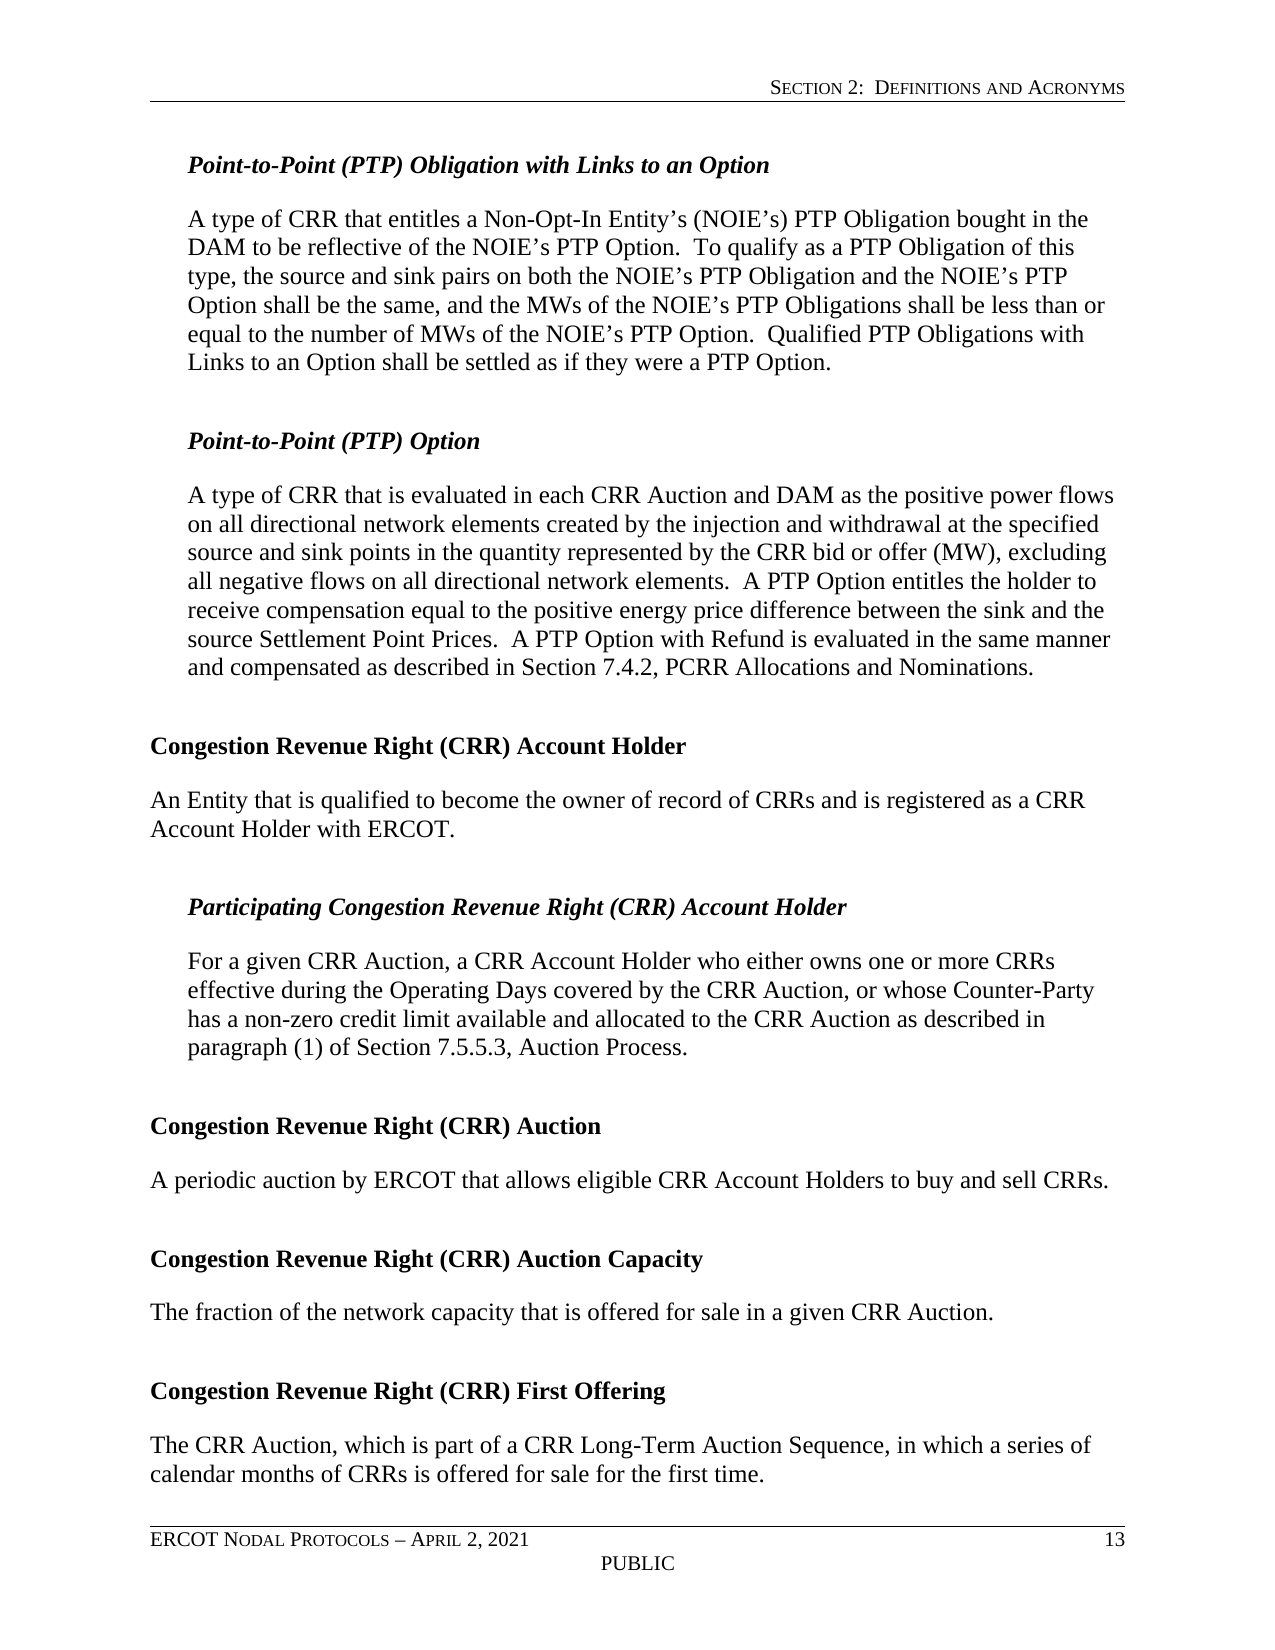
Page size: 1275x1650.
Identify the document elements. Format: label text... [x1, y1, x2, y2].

text Congestion Revenue Right (CRR) Auction Capacity [150, 1244, 1125, 1272]
text A type of CRR that entitles a Non-Opt-In Entity’s (NOIE’s) PTP Obligation bought in the DAM to be reflective of the NOIE’s PTP Option. To qualify as a PTP Obligation of this type, the source and sink pairs on both the NOIE’s PTP Obligation and the NOIE’s PTP Option shall be the same, and the MWs of the NOIE’s PTP Obligations shall be less than or equal to the number of MWs of the NOIE’s PTP Option. Qualified PTP Obligations with Links to an Option shall be settled as if they were a PTP Option. [187, 204, 1125, 376]
text An Entity that is qualified to become the owner of record of CRRs and is registered as a CRR Account Holder with ERCOT. [150, 785, 1125, 842]
text A periodic auction by ERCOT that allows eligible CRR Account Holders to buy and sell CRRs. [150, 1165, 1125, 1194]
text Congestion Revenue Right (CRR) First Offering [150, 1376, 1125, 1405]
text The fraction of the network capacity that is offered for sale in a given CRR Auction. [150, 1297, 1125, 1326]
text A type of CRR that is evaluated in each CRR Auction and DAM as the positive power flows on all directional network elements created by the injection and withdrawal at the specified source and sink points in the quantity represented by the CRR bid or offer (MW), excluding all negative flows on all directional network elements. A PTP Option entitles the holder to receive compensation equal to the positive energy price difference between the sink and the source Settlement Point Prices. A PTP Option with Refund is evaluated in the same manner and compensated as described in Section 7.4.2, PCRR Allocations and Nominations. [187, 480, 1125, 681]
text Participating Congestion Revenue Right (CRR) Account Holder [187, 892, 1125, 921]
text Congestion Revenue Right (CRR) Account Holder [150, 731, 1125, 760]
text Point-to-Point (PTP) Option [187, 426, 1125, 455]
text For a given CRR Auction, a CRR Account Holder who either owns one or more CRRs effective during the Operating Days covered by the CRR Auction, or whose Counter-Party has a non-zero credit limit available and allocated to the CRR Auction as described in paragraph (1) of Section 7.5.5.3, Auction Process. [187, 946, 1125, 1061]
text The CRR Auction, which is part of a CRR Long-Term Auction Sequence, in which a series of calendar months of CRRs is offered for sale for the first time. [150, 1430, 1125, 1487]
text Point-to-Point (PTP) Obligation with Links to an Option [187, 150, 1125, 179]
text Congestion Revenue Right (CRR) Auction [150, 1111, 1125, 1140]
